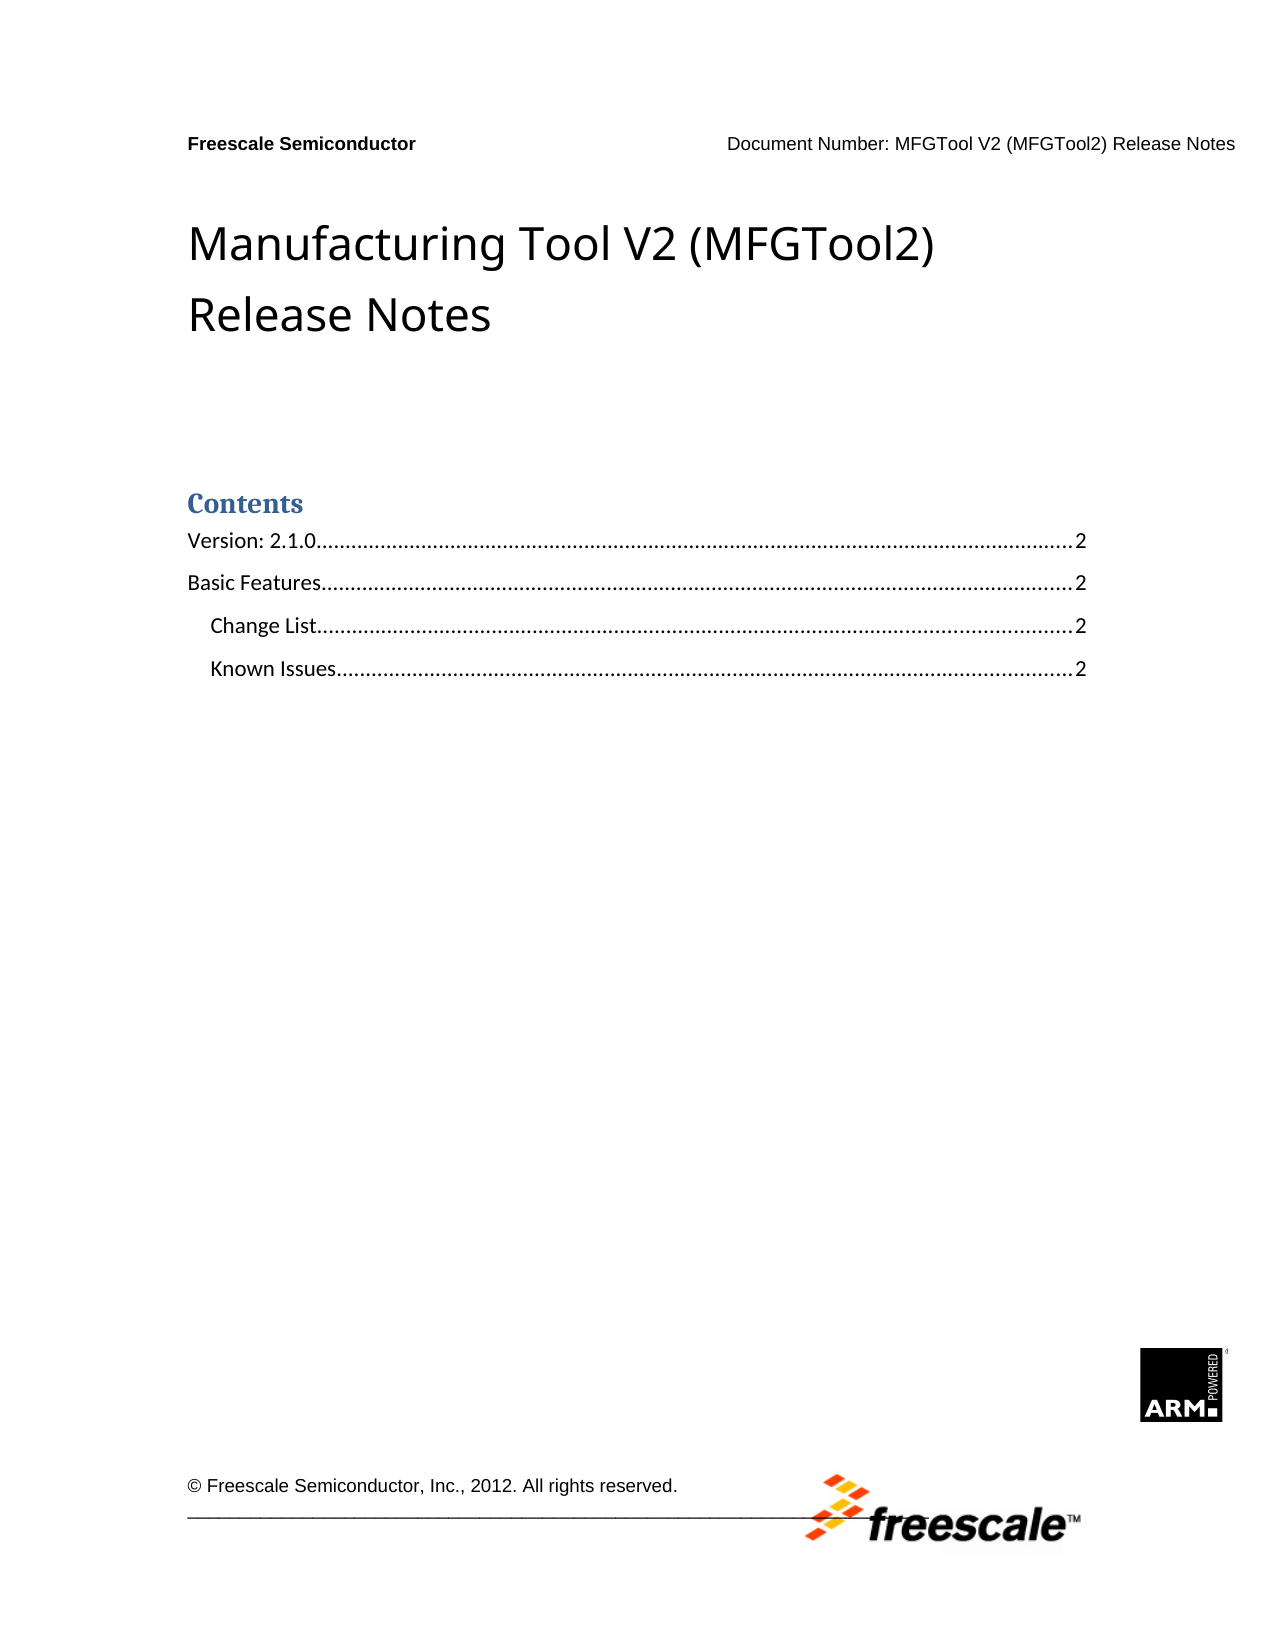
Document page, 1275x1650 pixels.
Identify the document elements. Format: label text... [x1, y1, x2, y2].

picture [790, 1460, 1088, 1556]
text Manufacturing Tool V2 (MFGTool2) Release Notes [187, 211, 1087, 345]
